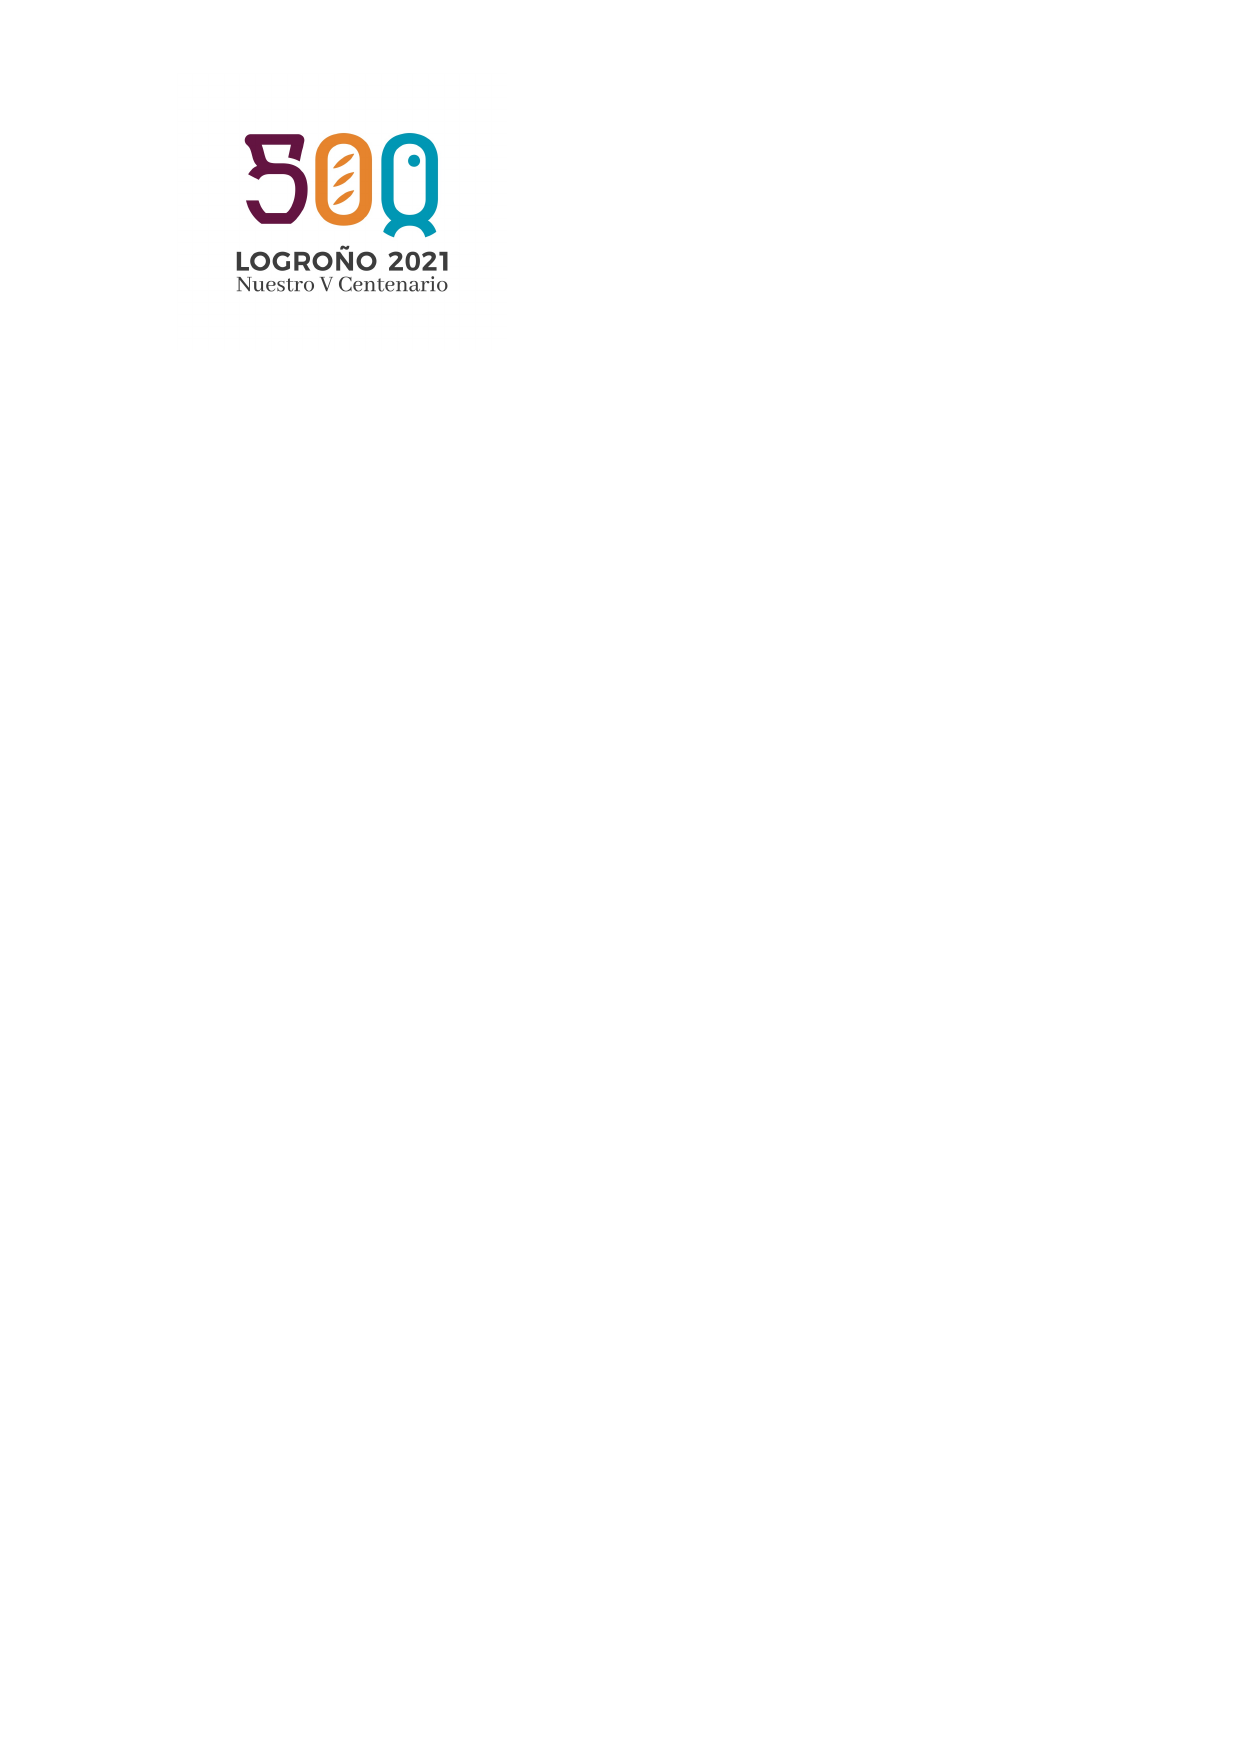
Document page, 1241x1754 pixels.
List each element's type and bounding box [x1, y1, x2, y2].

picture [177, 73, 507, 351]
